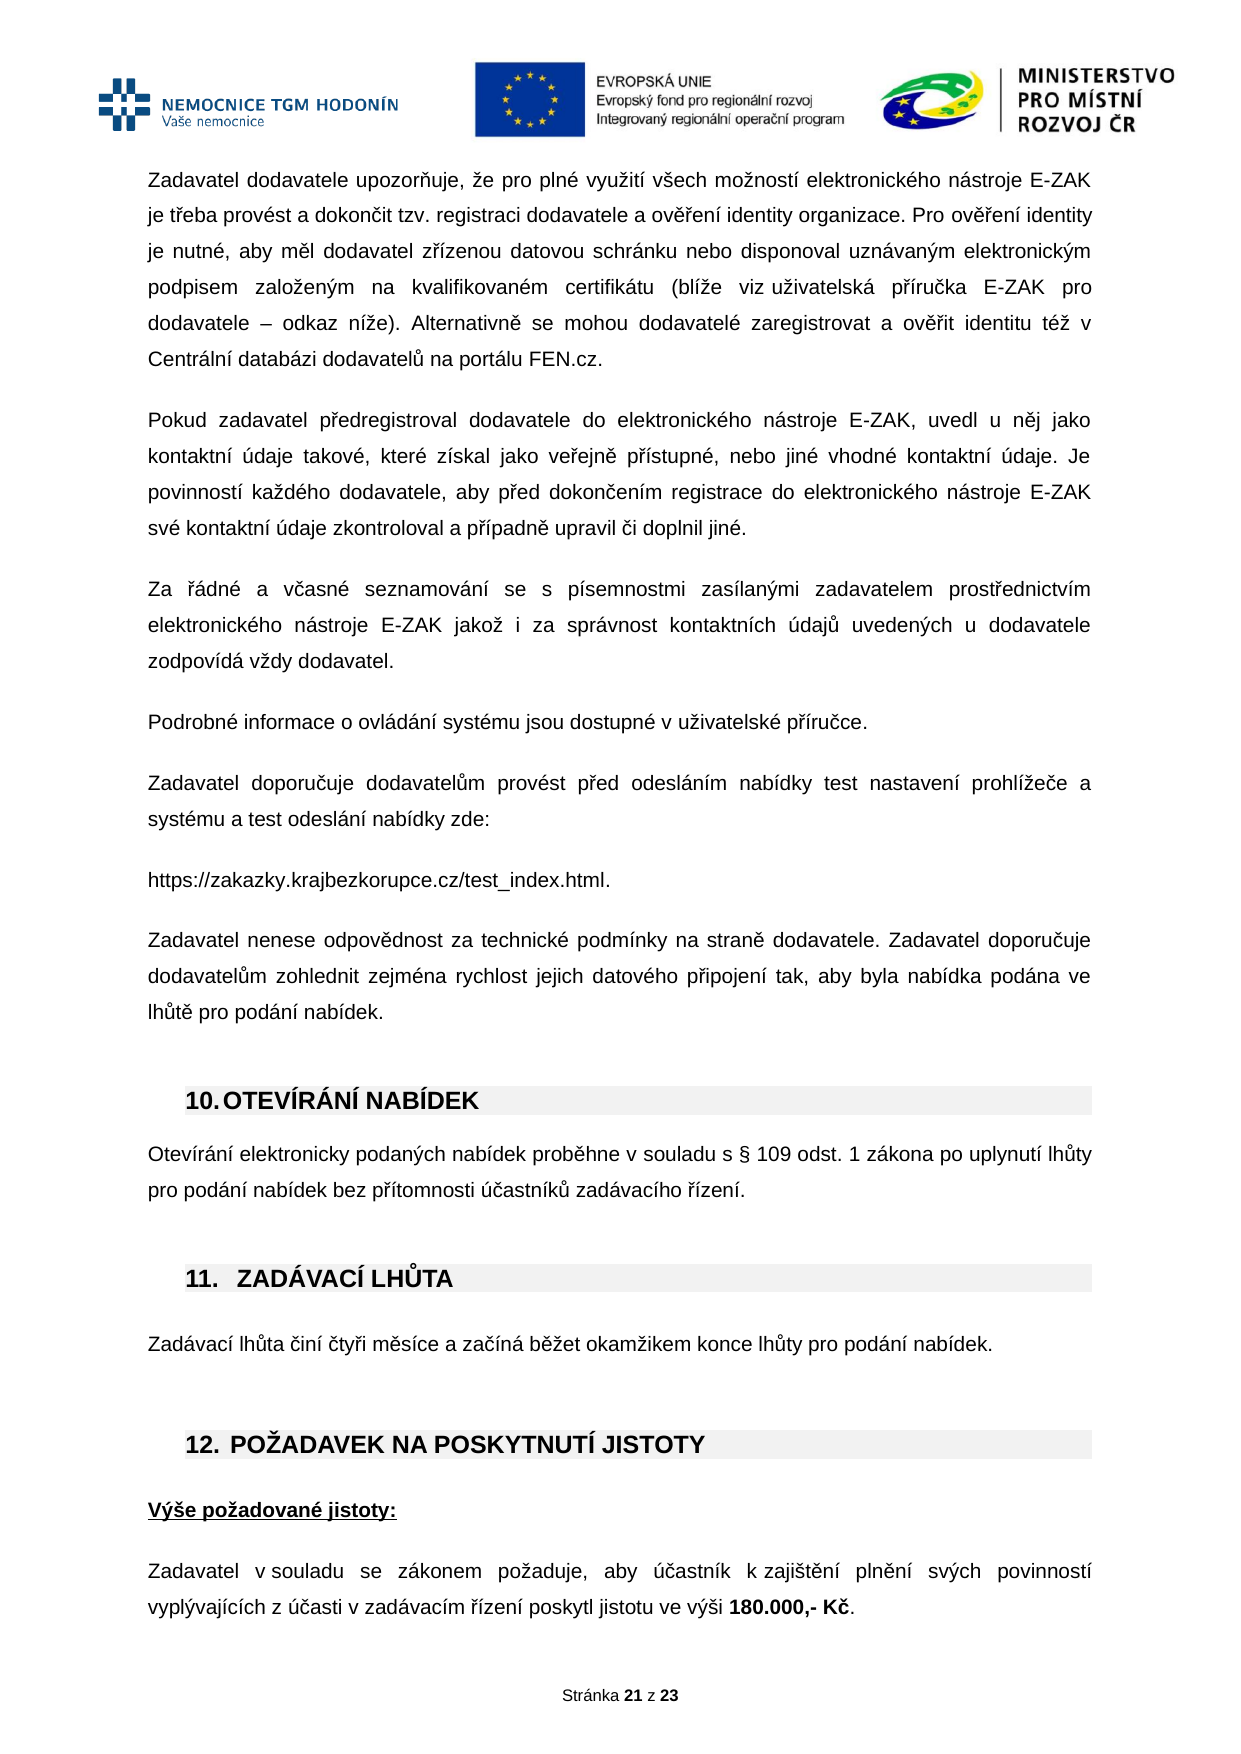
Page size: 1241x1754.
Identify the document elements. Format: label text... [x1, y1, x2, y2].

list Za řádné a včasné seznamování se s písemnostmi zasílanými zadavatelem prostřednictvím elektronického nástroje E-ZAK jakož i za správnost kontaktních údajů uvedených u dodavatele zodpovídá vždy dodavatel. [148, 577, 1092, 673]
subtitle OTEVÍRÁNÍ NABÍDEK [185, 1086, 1092, 1115]
text Výše požadované jistoty: [148, 1498, 1092, 1522]
list Pokud zadavatel předregistroval dodavatele do elektronického nástroje E-ZAK, uvedl u něj jako kontaktní údaje takové, které získal jako veřejně přístupné, nebo jiné vhodné kontaktní údaje. Je povinností každého dodavatele, aby před dokončením registrace do elektronického nástroje E-ZAK své kontaktní údaje zkontroloval a případně upravil či doplnil jiné. [148, 408, 1092, 540]
list Zadávací lhůta činí čtyři měsíce a začíná běžet okamžikem konce lhůty pro podání nabídek. [148, 1332, 1092, 1356]
text Zadavatel v souladu se zákonem požaduje, aby účastník k zajištění plnění svých povinností vyplývajících z účasti v zadávacím řízení poskytl jistotu ve výši 180.000,- Kč. [148, 1559, 1092, 1619]
subtitle ZADÁVACÍ LHŮTA [185, 1264, 1092, 1292]
subtitle POŽADAVEK NA POSKYTNUTÍ JISTOTY [185, 1430, 1092, 1459]
list Zadavatel nenese odpovědnost za technické podmínky na straně dodavatele. Zadavatel doporučuje dodavatelům zohlednit zejména rychlost jejich datového připojení tak, aby byla nabídka podána ve lhůtě pro podání nabídek. [148, 928, 1092, 1024]
text Otevírání elektronicky podaných nabídek proběhne v souladu s § 109 odst. 1 zákona po uplynutí lhůty pro podání nabídek bez přítomnosti účastníků zadávacího řízení. [148, 1142, 1092, 1202]
list Zadavatel doporučuje dodavatelům provést před odesláním nabídky test nastavení prohlížeče a systému a test odeslání nabídky zde: [148, 771, 1092, 830]
picture [458, 51, 1192, 154]
list Zadavatel dodavatele upozorňuje, že pro plné využití všech možností elektronického nástroje E-ZAK je třeba provést a dokončit tzv. registraci dodavatele a ověření identity organizace. Pro ověření identity je nutné, aby měl dodavatel zřízenou datovou schránku nebo disponoval uznávaným elektronickým podpisem založeným na kvalifikovaném certifikátu (blíže viz uživatelská příručka E-ZAK pro dodavatele – odkaz níže). Alternativně se mohou dodavatelé zaregistrovat a ověřit identitu též v Centrální databázi dodavatelů na portálu FEN.cz. [148, 167, 1092, 371]
list Podrobné informace o ovládání systému jsou dostupné v uživatelské příručce. [148, 709, 1092, 733]
picture [98, 61, 398, 150]
list https://zakazky.krajbezkorupce.cz/test_index.html. [148, 867, 1092, 891]
